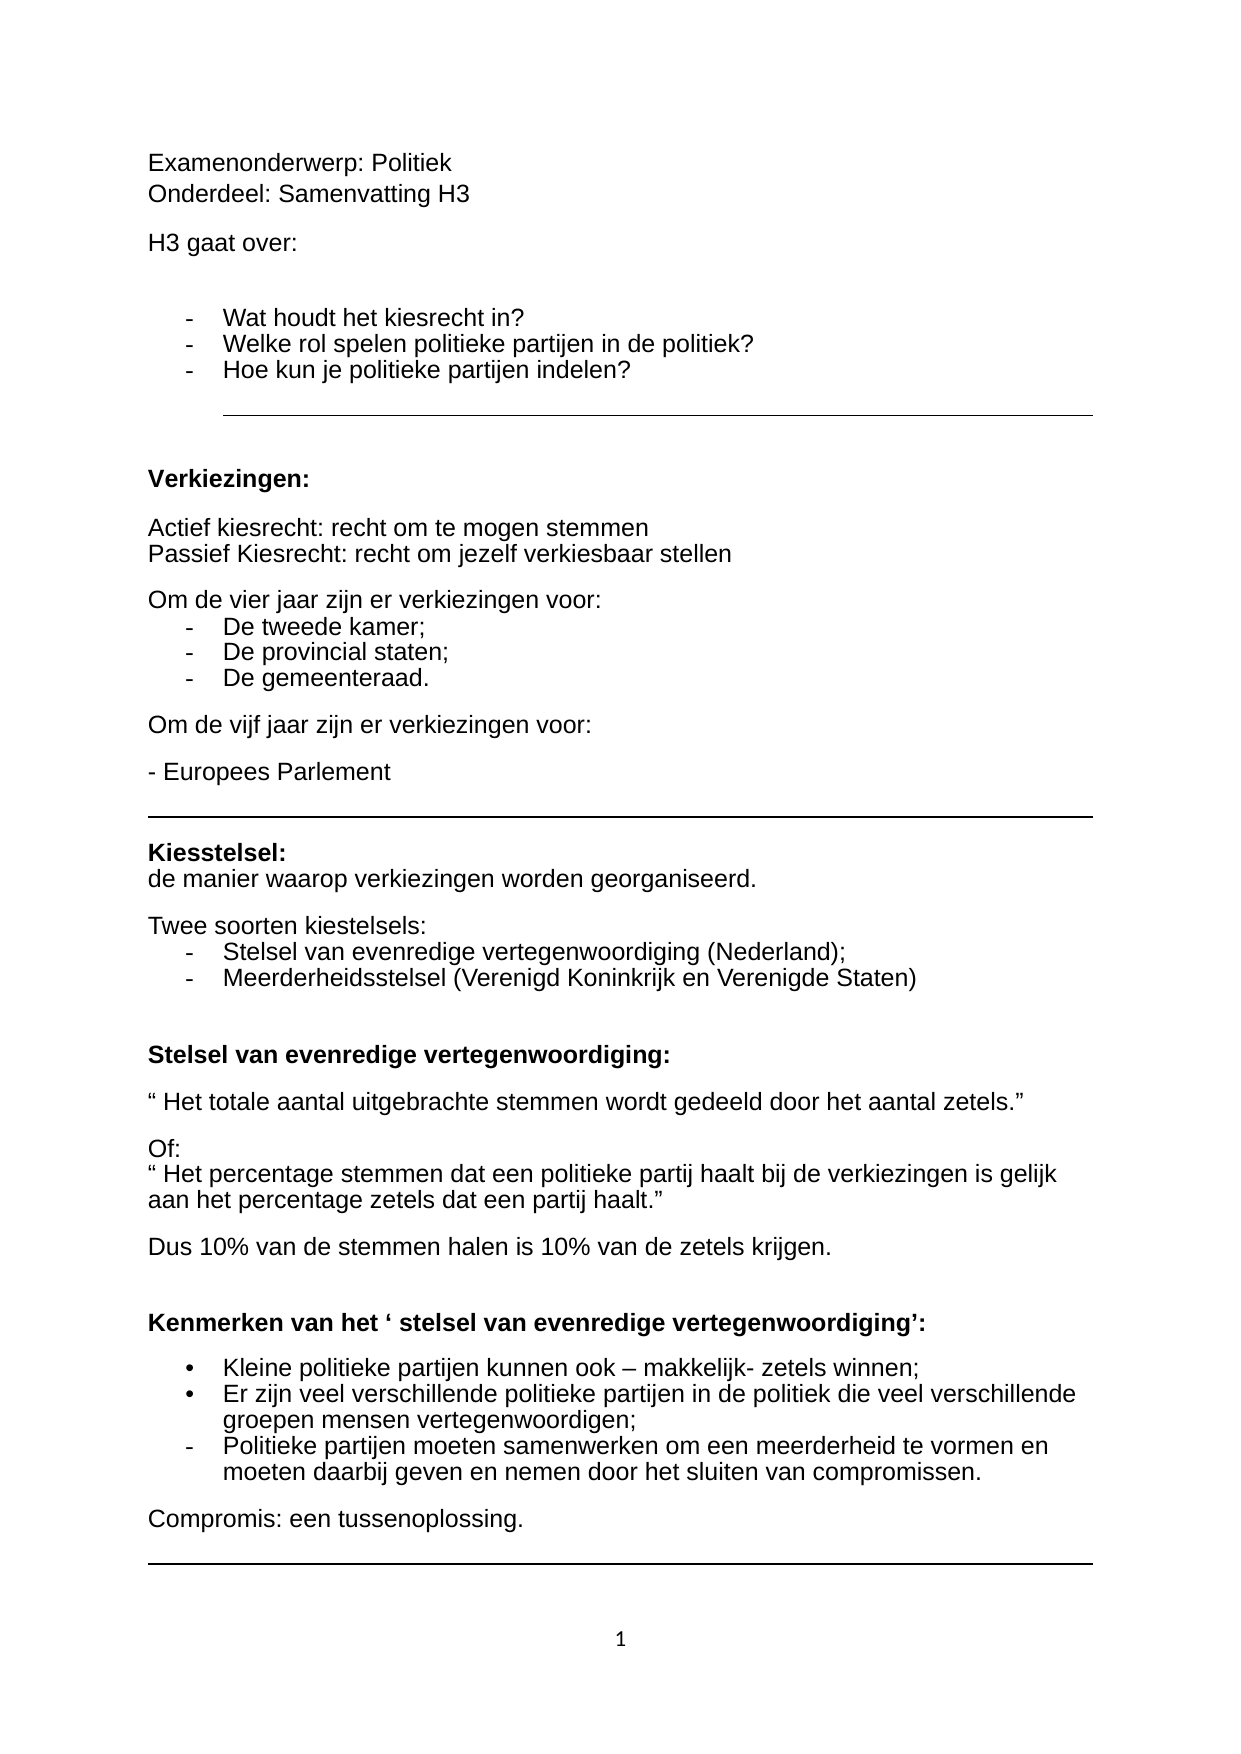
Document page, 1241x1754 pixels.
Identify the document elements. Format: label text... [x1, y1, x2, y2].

list Er zijn veel verschillende politieke partijen in de politiek die veel verschillende groepen mensen vertegenwoordigen; [185, 1382, 1093, 1434]
text Kiesstelsel: de manier waarop verkiezingen worden georganiseerd. [148, 841, 1093, 893]
text Dus 10% van de stemmen halen is 10% van de zetels krijgen. [148, 1235, 1093, 1261]
list Kleine politieke partijen kunnen ook – makkelijk- zetels winnen; [185, 1356, 1093, 1382]
text “ Het totale aantal uitgebrachte stemmen wordt gedeeld door het aantal zetels.” [148, 1090, 1093, 1116]
text Examenonderwerp: Politiek Onderdeel: Samenvatting H3 [148, 148, 1093, 207]
text Om de vier jaar zijn er verkiezingen voor: [148, 588, 1093, 614]
text Om de vijf jaar zijn er verkiezingen voor: [148, 713, 1093, 739]
text Actief kiesrecht: recht om te mogen stemmen Passief Kiesrecht: recht om jezelf verkiesbaar stellen [148, 516, 1093, 567]
list Politieke partijen moeten samenwerken om een meerderheid te vormen en moeten daarbij geven en nemen door het sluiten van compromissen. [185, 1434, 1093, 1486]
text Of: “ Het percentage stemmen dat een politieke partij haalt bij de verkiezingen is gelijk aan het percentage zetels dat een partij haalt.” [148, 1136, 1093, 1214]
list De provincial staten; [185, 640, 1093, 666]
text Stelsel van evenredige vertegenwoordiging: [148, 1043, 1093, 1069]
text Compromis: een tussenoplossing. [148, 1506, 1093, 1532]
list De gemeenteraad. [185, 666, 1093, 692]
list Hoe kun je politieke partijen indelen? [185, 358, 1093, 384]
text Twee soorten kiestelsels: [148, 913, 1093, 939]
list De tweede kamer; [185, 614, 1093, 640]
text H3 gaat over: [148, 231, 1093, 256]
list Stelsel van evenredige vertegenwoordiging (Nederland); [185, 939, 1093, 965]
list Wat houdt het kiesrecht in? [185, 306, 1093, 332]
text Verkiezingen: [148, 464, 1093, 493]
text - Europees Parlement [148, 759, 1093, 785]
text Kenmerken van het ‘ stelsel van evenredige vertegenwoordiging’: [148, 1308, 1093, 1337]
list Meerderheidsstelsel (Verenigd Koninkrijk en Verenigde Staten) [185, 965, 1093, 991]
list Welke rol spelen politieke partijen in de politiek? [185, 332, 1093, 358]
